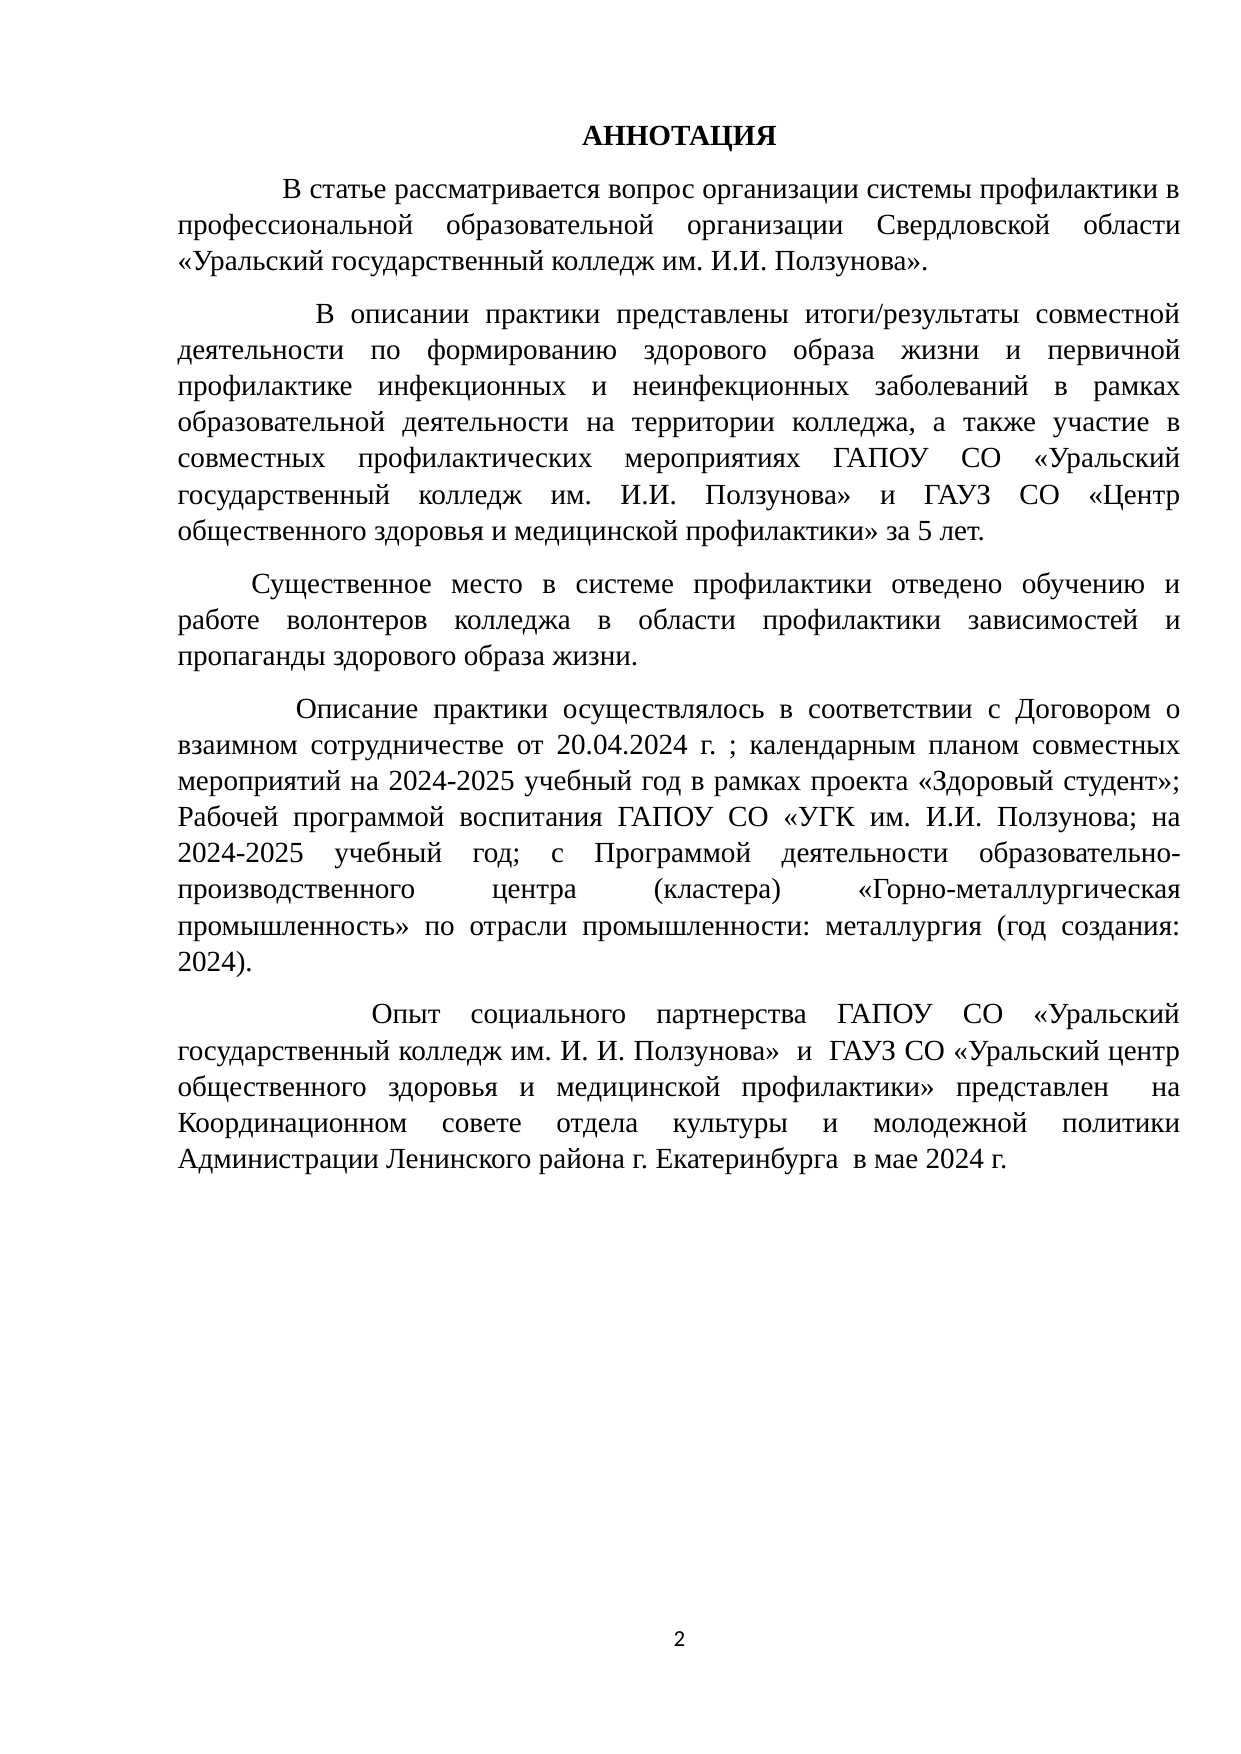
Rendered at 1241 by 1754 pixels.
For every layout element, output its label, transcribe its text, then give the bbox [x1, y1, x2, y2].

text Существенное место в системе профилактики отведено обучению и работе волонтеров колледжа в области профилактики зависимостей и пропаганды здорового образа жизни. [177, 566, 1181, 672]
text В описании практики представлены итоги/результаты совместной деятельности по формированию здорового образа жизни и первичной профилактике инфекционных и неинфекционных заболеваний в рамках образовательной деятельности на территории колледжа, а также участие в совместных профилактических мероприятиях ГАПОУ СО «Уральский государственный колледж им. И.И. Ползунова» и ГАУЗ СО «Центр общественного здоровья и медицинской профилактики» за 5 лет. [177, 296, 1181, 546]
text Опыт социального партнерства ГАПОУ СО «Уральский государственный колледж им. И. И. Ползунова» и ГАУЗ СО «Уральский центр общественного здоровья и медицинской профилактики» представлен на Координационном совете отдела культуры и молодежной политики Администрации Ленинского района г. Екатеринбурга в мае 2024 г. [177, 997, 1181, 1175]
text Описание практики осуществлялось в соответствии с Договором о взаимном сотрудничестве от 20.04.2024 г. ; календарным планом совместных мероприятий на 2024-2025 учебный год в рамках проекта «Здоровый студент»; Рабочей программой воспитания ГАПОУ СО «УГК им. И.И. Ползунова; на 2024-2025 учебный год; с Программой деятельности образовательно-производственного центра (кластера) «Горно-металлургическая промышленность» по отрасли промышленности: металлургия (год создания: 2024). [177, 691, 1181, 977]
text АННОТАЦИЯ [177, 118, 1181, 152]
text В статье рассматривается вопрос организации системы профилактики в профессиональной образовательной организации Свердловской области «Уральский государственный колледж им. И.И. Ползунова». [177, 171, 1181, 277]
